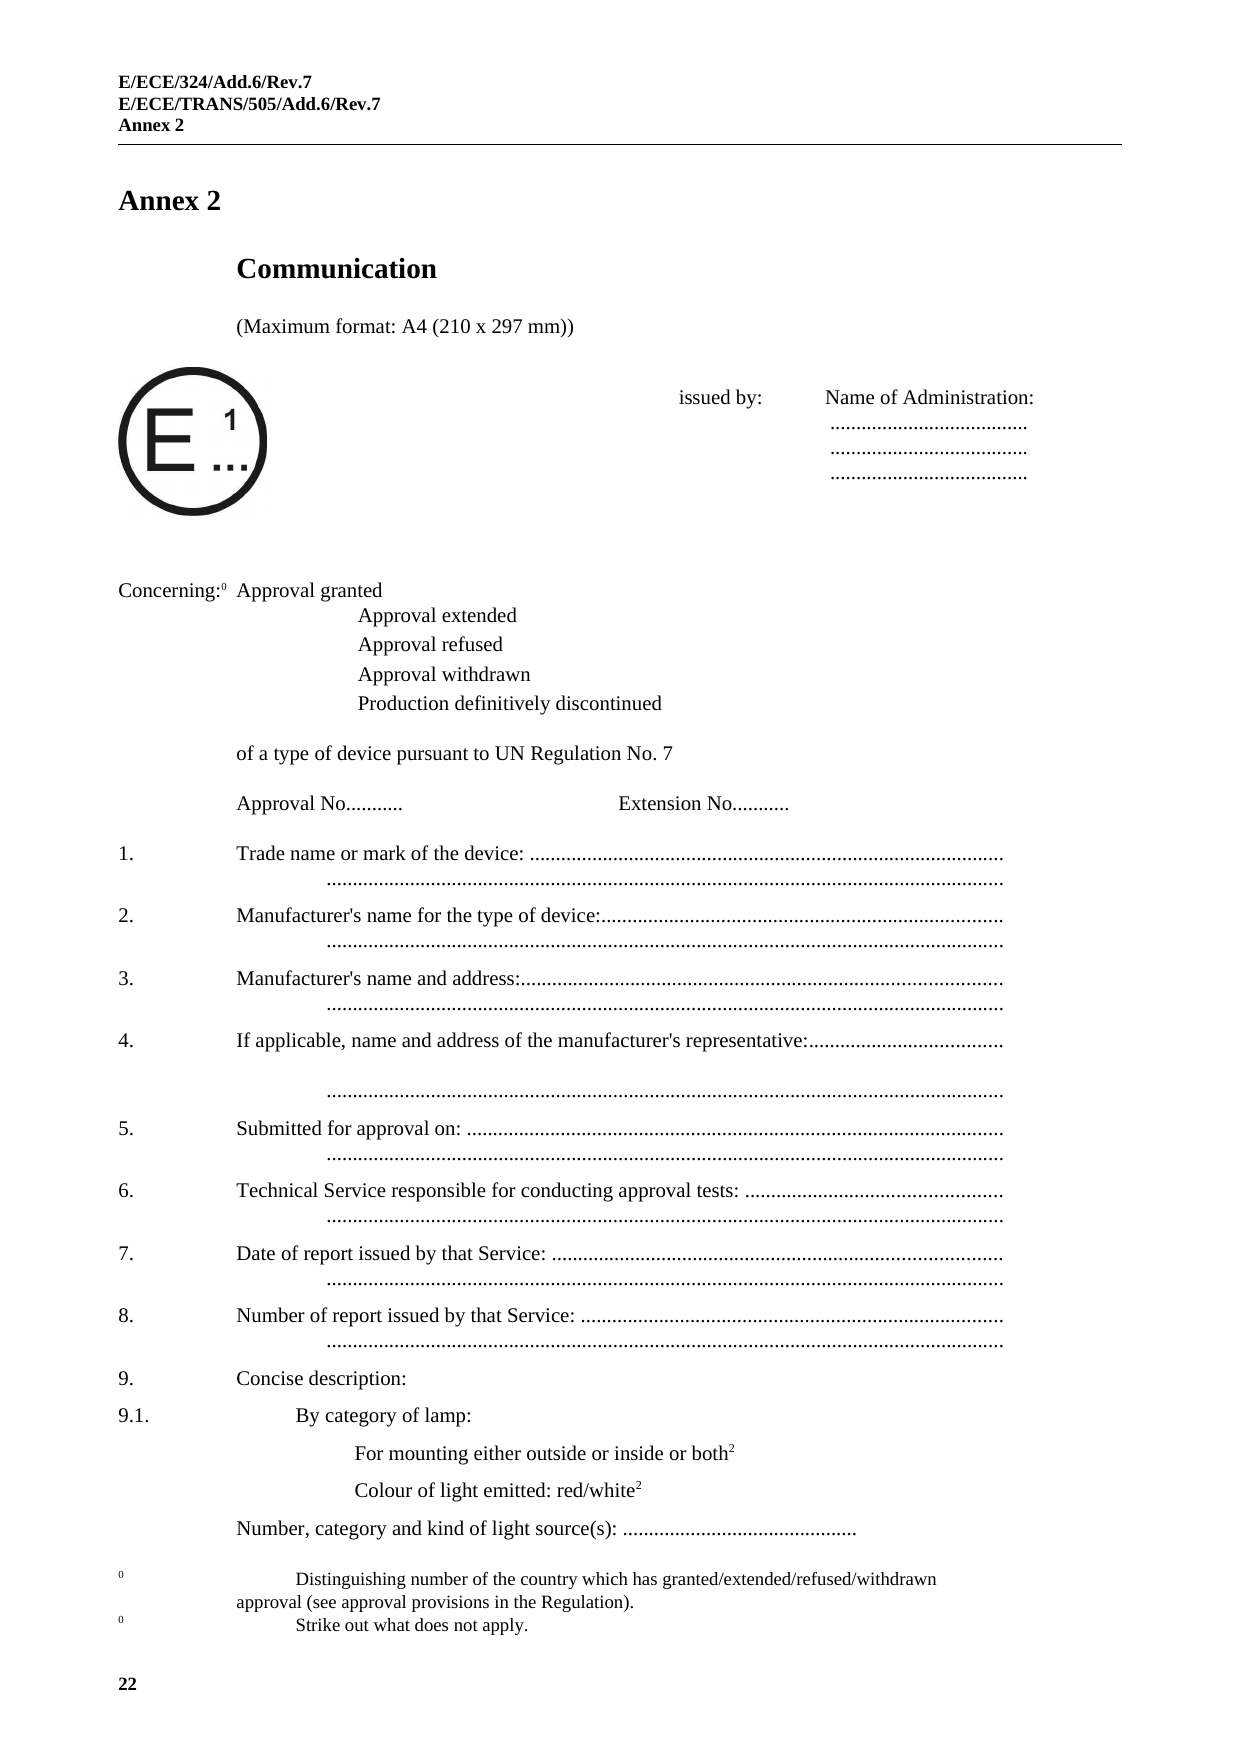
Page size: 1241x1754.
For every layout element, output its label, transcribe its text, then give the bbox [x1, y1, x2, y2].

text Approval No........... Extension No........... [236, 790, 1004, 815]
text Number, category and kind of light source(s): ............................................. [236, 1515, 1004, 1540]
picture [118, 367, 267, 516]
text Approval withdrawn [114, 661, 1003, 686]
text 6. Technical Service responsible for conducting approval tests: [118, 1177, 1004, 1227]
text 9. Concise description: [118, 1365, 1004, 1390]
text of a type of device pursuant to UN Regulation No. 7 [236, 740, 1004, 765]
text 4. If applicable, name and address of the manufacturer's representative: [118, 1027, 1004, 1102]
text Approval extended [114, 602, 1003, 627]
text 7. Date of report issued by that Service: [118, 1240, 1004, 1290]
text 2. Manufacturer's name for the type of device: [118, 902, 1004, 952]
text Annex 2 [118, 185, 1004, 216]
text 9.1. By category of lamp: [118, 1402, 1004, 1427]
text Communication [118, 254, 1004, 285]
text 1. Trade name or mark of the device: [118, 840, 1004, 890]
text 5. Submitted for approval on: [118, 1115, 1004, 1165]
text (Maximum format: A4 (210 x 297 mm)) [177, 314, 1004, 338]
text Concerning: Approval granted [118, 578, 1004, 602]
text Colour of light emitted: red/white2 [295, 1477, 1004, 1502]
text For mounting either outside or inside or both2 [295, 1440, 1004, 1465]
text 3. Manufacturer's name and address: [118, 965, 1004, 1015]
text Production definitively discontinued [114, 690, 1003, 715]
text 8. Number of report issued by that Service: [118, 1302, 1004, 1352]
text Approval refused [114, 631, 1003, 656]
